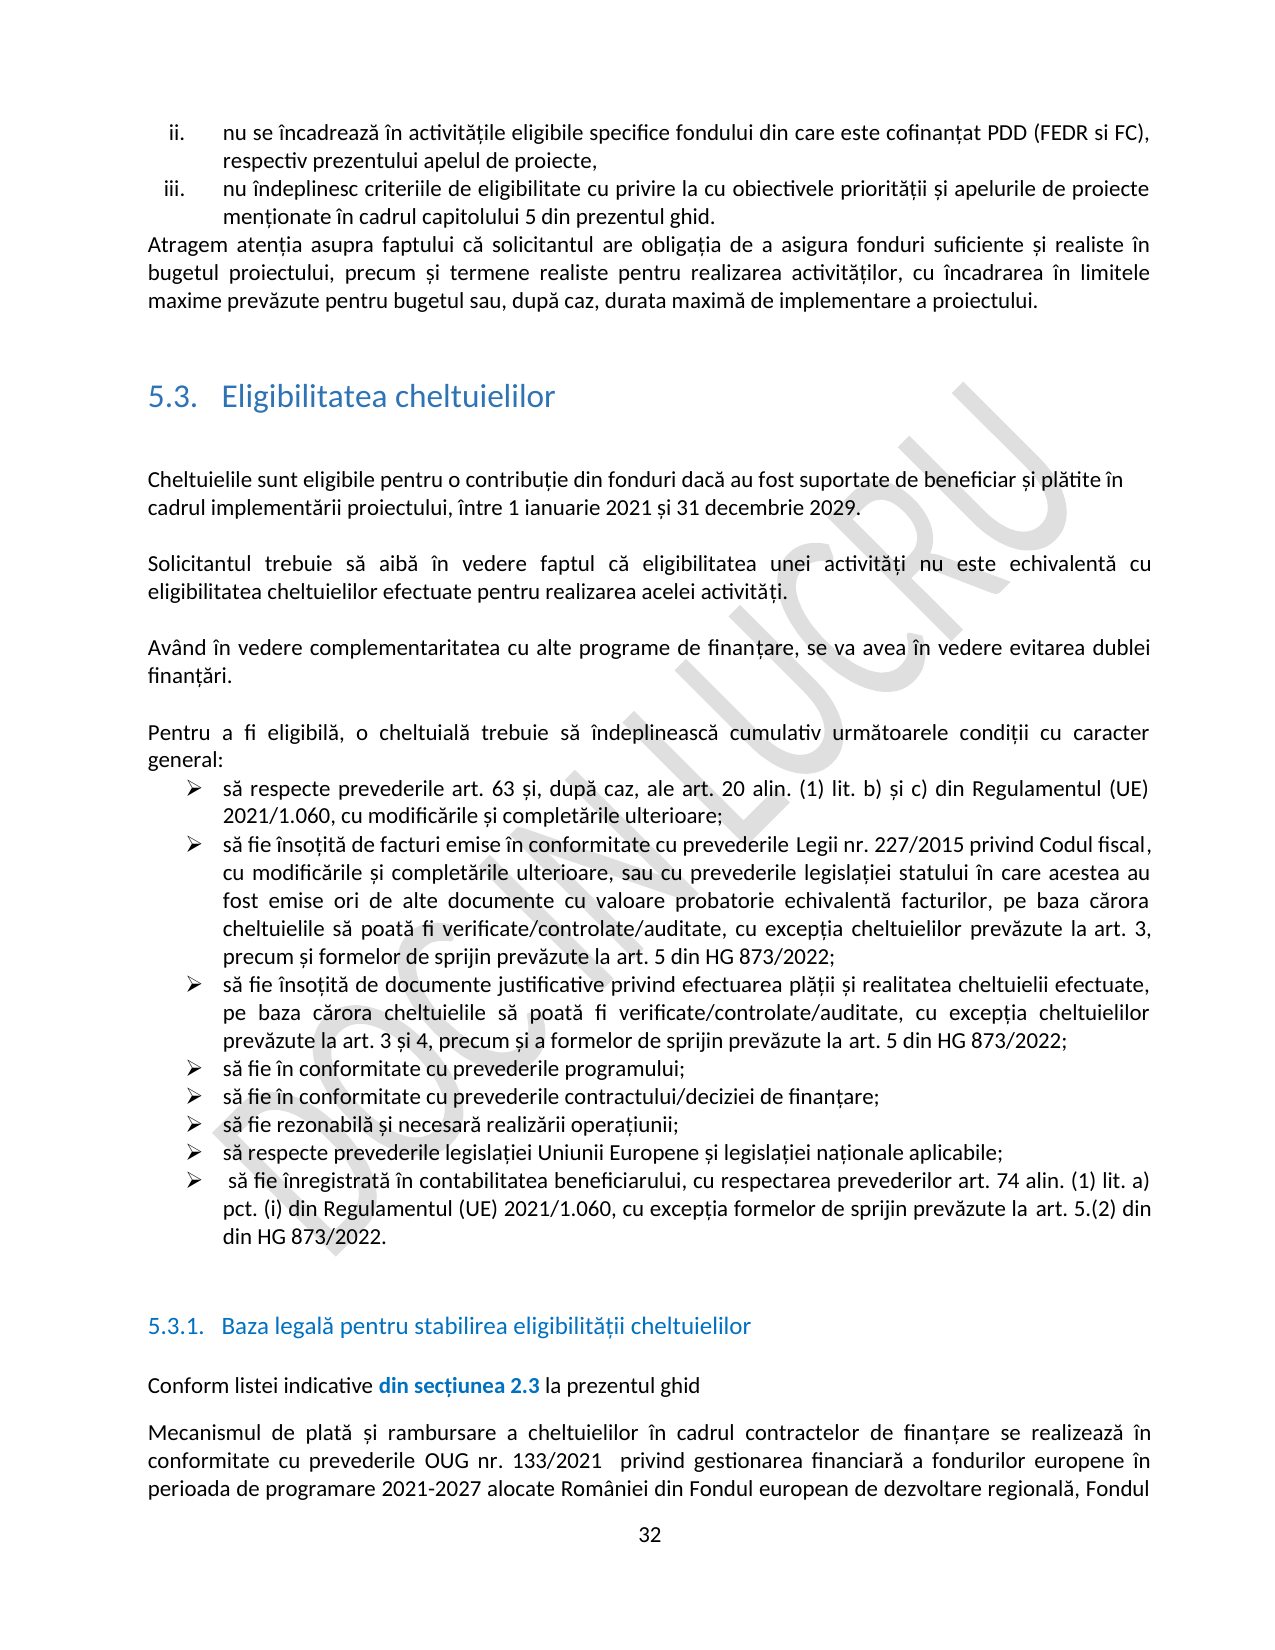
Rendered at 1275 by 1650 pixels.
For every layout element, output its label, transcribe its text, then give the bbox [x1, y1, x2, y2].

subtitle 5.3. Eligibilitatea cheltuielilor [148, 374, 1152, 415]
list să fie rezonabilă și necesară realizării operațiunii; [185, 1110, 1152, 1138]
subtitle 5.3.1. Baza legală pentru stabilirea eligibilității cheltuielilor [148, 1310, 1152, 1341]
text Cheltuielile sunt eligibile pentru o contribuție din fonduri dacă au fost suportate de beneficiar și plătite în cadrul implementării proiectului, între 1 ianuarie 2021 și 31 decembrie 2029. [148, 465, 1152, 521]
list să fie în conformitate cu prevederile programului; [185, 1054, 1152, 1082]
list nu se încadrează în activitățile eligibile specifice fondului din care este cofinanțat PDD (FEDR si FC), respectiv prezentului apelul de proiecte, [185, 118, 1152, 174]
list să fie însoțită de documente justificative privind efectuarea plății și realitatea cheltuielii efectuate, pe baza cărora cheltuielile să poată fi verificate/controlate/auditate, cu excepția cheltuielilor prevăzute la art. 3 și 4, precum și a formelor de sprijin prevăzute la art. 5 din HG 873/2022; [185, 970, 1152, 1054]
text Pentru a fi eligibilă, o cheltuială trebuie să îndeplinească cumulativ următoarele condiții cu caracter general: [148, 718, 1152, 774]
text Conform listei indicative din secțiunea 2.3 la prezentul ghid [148, 1371, 1152, 1399]
list să respecte prevederile legislației Uniunii Europene și legislației naționale aplicabile; [185, 1138, 1152, 1166]
list să fie însoțită de facturi emise în conformitate cu prevederile Legii nr. 227/2015 privind Codul fiscal, cu modificările și completările ulterioare, sau cu prevederile legislației statului în care acestea au fost emise ori de alte documente cu valoare probatorie echivalentă facturilor, pe baza cărora cheltuielile să poată fi verificate/controlate/auditate, cu excepția cheltuielilor prevăzute la art. 3, precum și formelor de sprijin prevăzute la art. 5 din HG 873/2022; [185, 830, 1152, 970]
text Atragem atenția asupra faptului că solicitantul are obligația de a asigura fonduri suficiente și realiste în bugetul proiectului, precum și termene realiste pentru realizarea activităților, cu încadrarea în limitele maxime prevăzute pentru bugetul sau, după caz, durata maximă de implementare a proiectului. [148, 230, 1152, 314]
list nu îndeplinesc criteriile de eligibilitate cu privire la cu obiectivele priorității și apelurile de proiecte menționate în cadrul capitolului 5 din prezentul ghid. [185, 174, 1152, 230]
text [148, 1418, 1152, 1502]
text Solicitantul trebuie să aibă în vedere faptul că eligibilitatea unei activităţi nu este echivalentă cu eligibilitatea cheltuielilor efectuate pentru realizarea acelei activităţi. [148, 549, 1152, 606]
list să respecte prevederile art. 63 și, după caz, ale art. 20 alin. (1) lit. b) și c) din Regulamentul (UE) 2021/1.060, cu modificările și completările ulterioare; [185, 774, 1152, 830]
text Având în vedere complementaritatea cu alte programe de finanţare, se va avea în vedere evitarea dublei finanţări. [148, 633, 1152, 689]
list să fie în conformitate cu prevederile contractului/deciziei de finanțare; [185, 1082, 1152, 1110]
list să fie înregistrată în contabilitatea beneficiarului, cu respectarea prevederilor art. 74 alin. (1) lit. a) pct. (i) din Regulamentul (UE) 2021/1.060, cu excepția formelor de sprijin prevăzute la art. 5.(2) din din HG 873/2022. [185, 1166, 1152, 1250]
